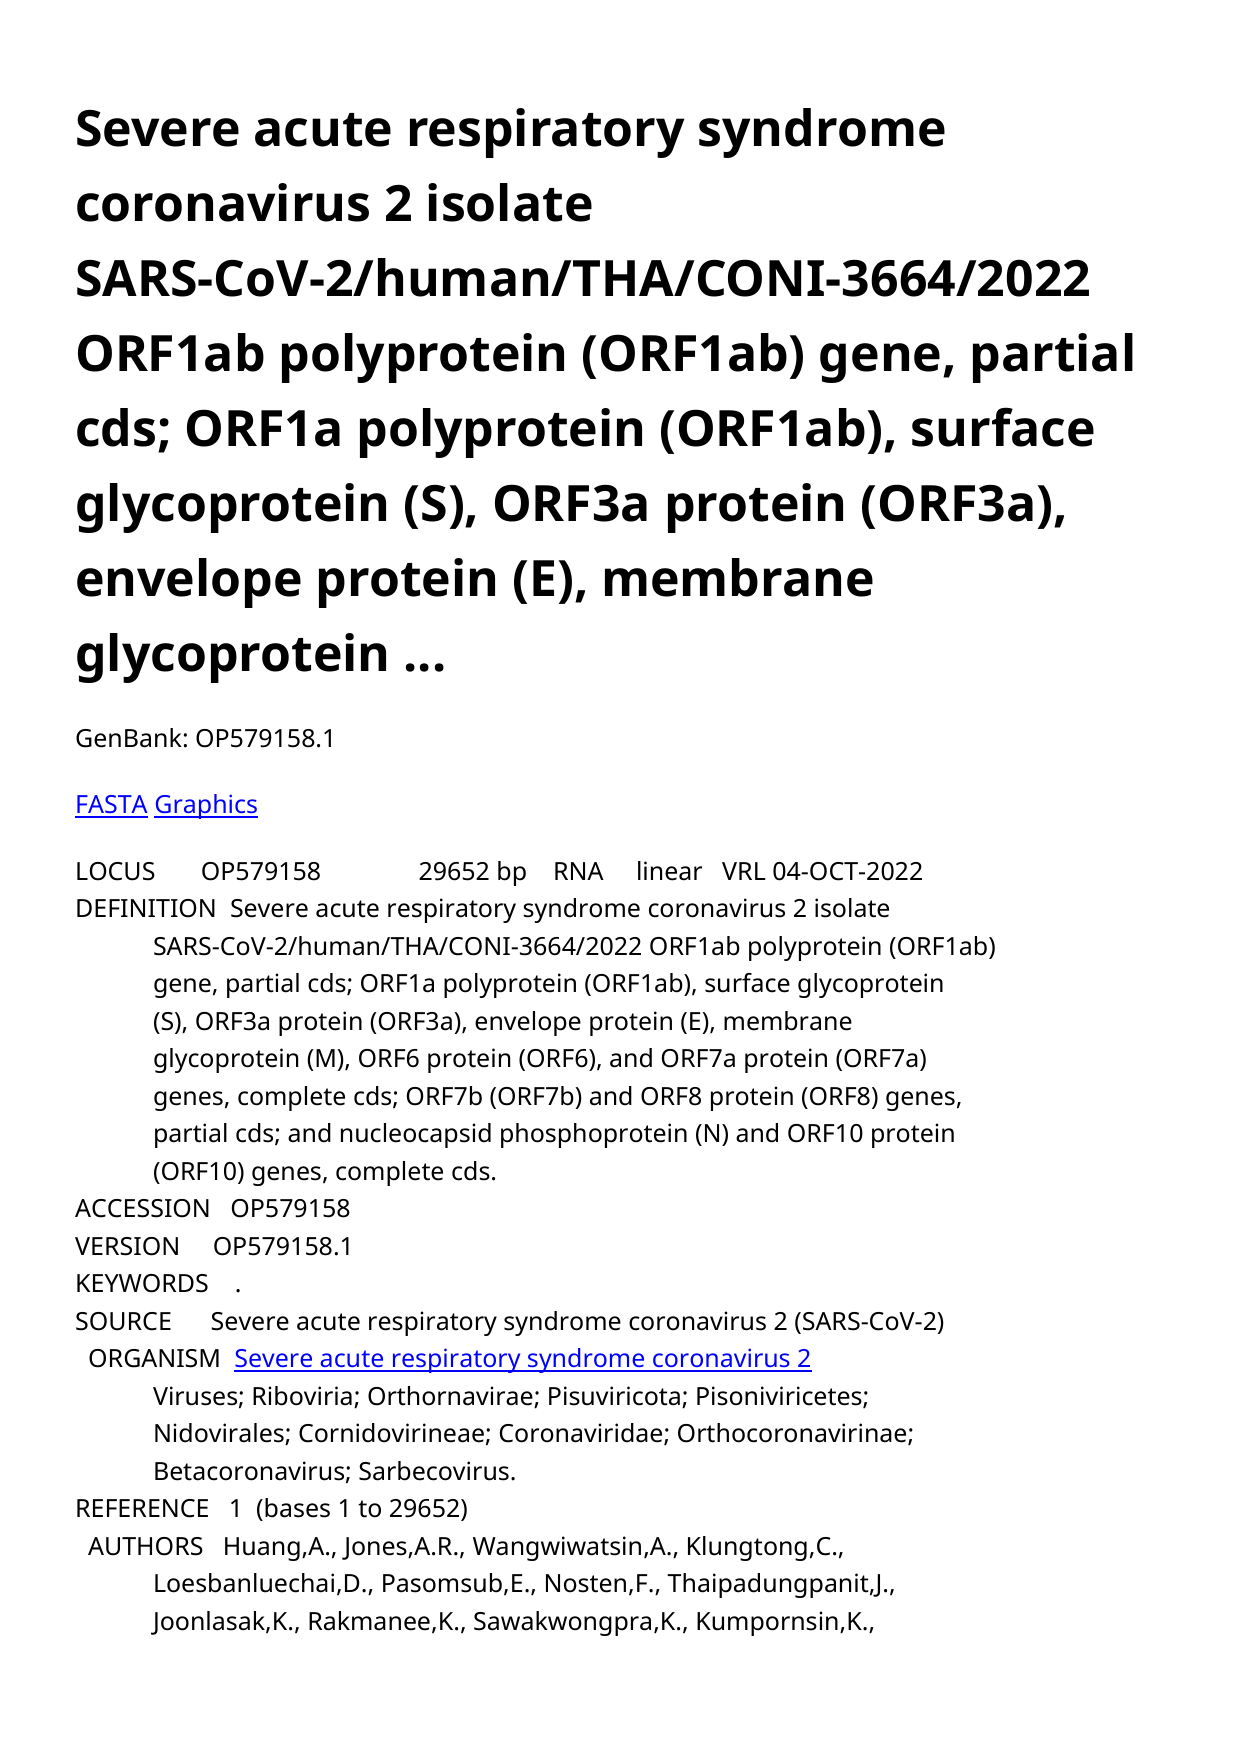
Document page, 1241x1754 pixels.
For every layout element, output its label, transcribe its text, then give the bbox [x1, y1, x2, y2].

text AUTHORS Huang,A., Jones,A.R., Wangwiwatsin,A., Klungtong,C., [75, 1527, 1165, 1564]
text VERSION OP579158.1 [75, 1227, 1165, 1264]
text SARS-CoV-2/human/THA/CONI-3664/2022 ORF1ab polyprotein (ORF1ab) [75, 927, 1165, 964]
text partial cds; and nucleocapsid phosphoprotein (N) and ORF10 protein [75, 1114, 1165, 1152]
text (ORF10) genes, complete cds. [75, 1152, 1165, 1189]
text Severe acute respiratory syndrome coronavirus 2 isolate SARS-CoV-2/human/THA/CONI-3664/2022 ORF1ab polyprotein (ORF1ab) gene, partial cds; ORF1a polyprotein (ORF1ab), surface glycoprotein (S), ORF3a protein (ORF3a), envelope protein (E), membrane glycoprotein ... [75, 89, 1165, 689]
text KEYWORDS . [75, 1264, 1165, 1302]
text DEFINITION Severe acute respiratory syndrome coronavirus 2 isolate [75, 889, 1165, 927]
text Loesbanluechai,D., Pasomsub,E., Nosten,F., Thaipadungpanit,J., [75, 1564, 1165, 1602]
text REFERENCE 1 (bases 1 to 29652) [75, 1489, 1165, 1527]
text glycoprotein (M), ORF6 protein (ORF6), and ORF7a protein (ORF7a) [75, 1039, 1165, 1077]
text (S), ORF3a protein (ORF3a), envelope protein (E), membrane [75, 1002, 1165, 1039]
text Joonlasak,K., Rakmanee,K., Sawakwongpra,K., Kumpornsin,K., [75, 1602, 1165, 1639]
text Betacoronavirus; Sarbecovirus. [75, 1452, 1165, 1489]
text Nidovirales; Cornidovirineae; Coronaviridae; Orthocoronavirinae; [75, 1414, 1165, 1452]
text SOURCE Severe acute respiratory syndrome coronavirus 2 (SARS-CoV-2) [75, 1302, 1165, 1339]
text ORGANISM Severe acute respiratory syndrome coronavirus 2 [75, 1339, 1165, 1377]
text gene, partial cds; ORF1a polyprotein (ORF1ab), surface glycoprotein [75, 964, 1165, 1002]
text genes, complete cds; ORF7b (ORF7b) and ORF8 protein (ORF8) genes, [75, 1077, 1165, 1114]
text Viruses; Riboviria; Orthornavirae; Pisuviricota; Pisoniviricetes; [75, 1377, 1165, 1414]
text LOCUS OP579158 29652 bp RNA linear VRL 04-OCT-2022 [75, 852, 1165, 889]
text ACCESSION OP579158 [75, 1189, 1165, 1227]
text FASTA Graphics [75, 785, 1165, 823]
text GenBank: OP579158.1 [75, 719, 1165, 756]
